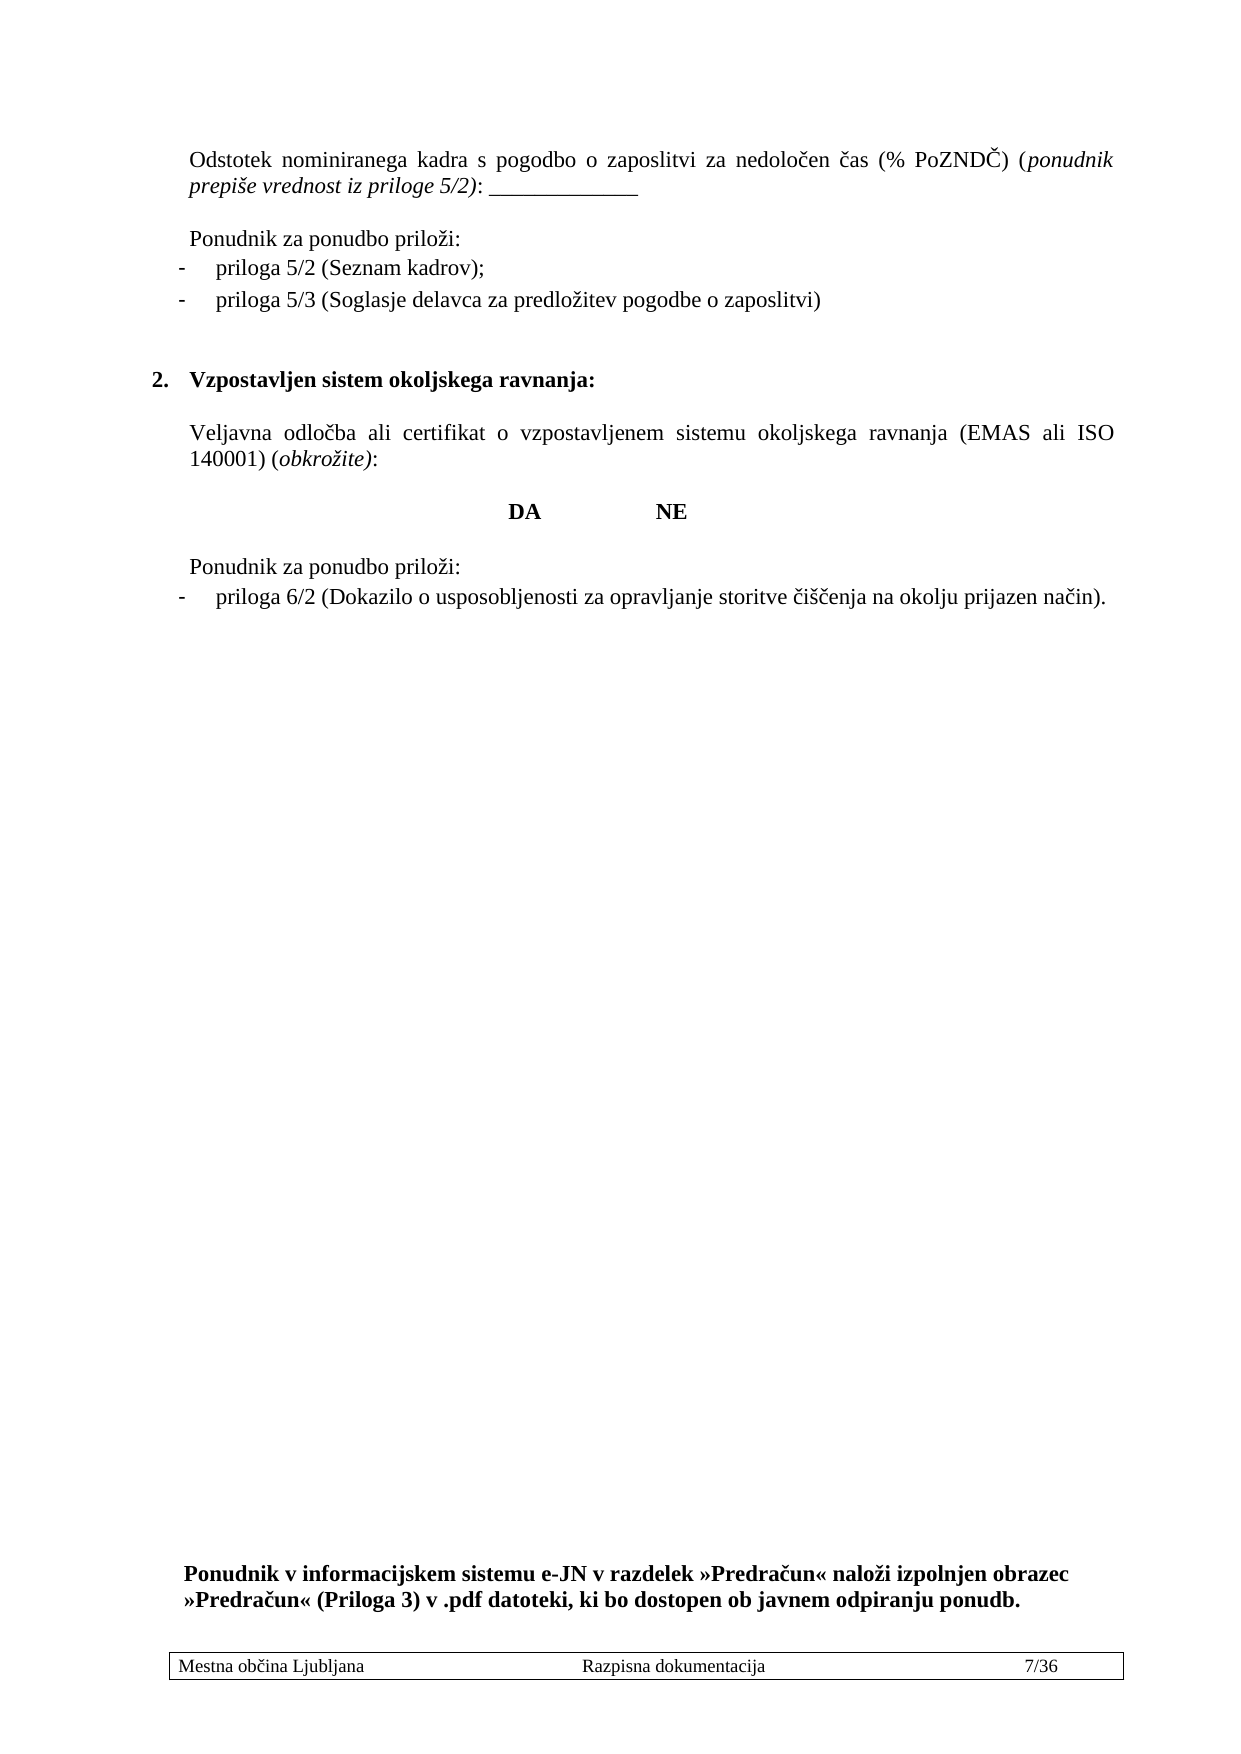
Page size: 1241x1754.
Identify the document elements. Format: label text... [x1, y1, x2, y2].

text Ponudnik v informacijskem sistemu e-JN v razdelek »Predračun« naloži izpolnjen obrazec »Predračun« (Priloga 3) v .pdf datoteki, ki bo dostopen ob javnem odpiranju ponudb. [184, 1560, 1115, 1612]
list DA NE [508, 498, 1115, 524]
list Veljavna odločba ali certifikat o vzpostavljenem sistemu okoljskega ravnanja (EMAS ali ISO 140001) (obkrožite): [189, 419, 1115, 472]
list priloga 5/3 (Soglasje delavca za predložitev pogodbe o zaposlitvi) [178, 282, 1115, 314]
list priloga 6/2 (Dokazilo o usposobljenosti za opravljanje storitve čiščenja na okolju prijazen način). [178, 580, 1115, 611]
list Odstotek nominiranega kadra s pogodbo o zaposlitvi za nedoločen čas (% PoZNDČ) (ponudnik prepiše vrednost iz priloge 5/2): _____________ [189, 146, 1115, 198]
list priloga 5/2 (Seznam kadrov); [178, 251, 1115, 282]
list Vzpostavljen sistem okoljskega ravnanja: [152, 366, 1115, 393]
list Ponudnik za ponudbo priloži: [189, 225, 1115, 251]
list Ponudnik za ponudbo priloži: [189, 553, 1115, 580]
